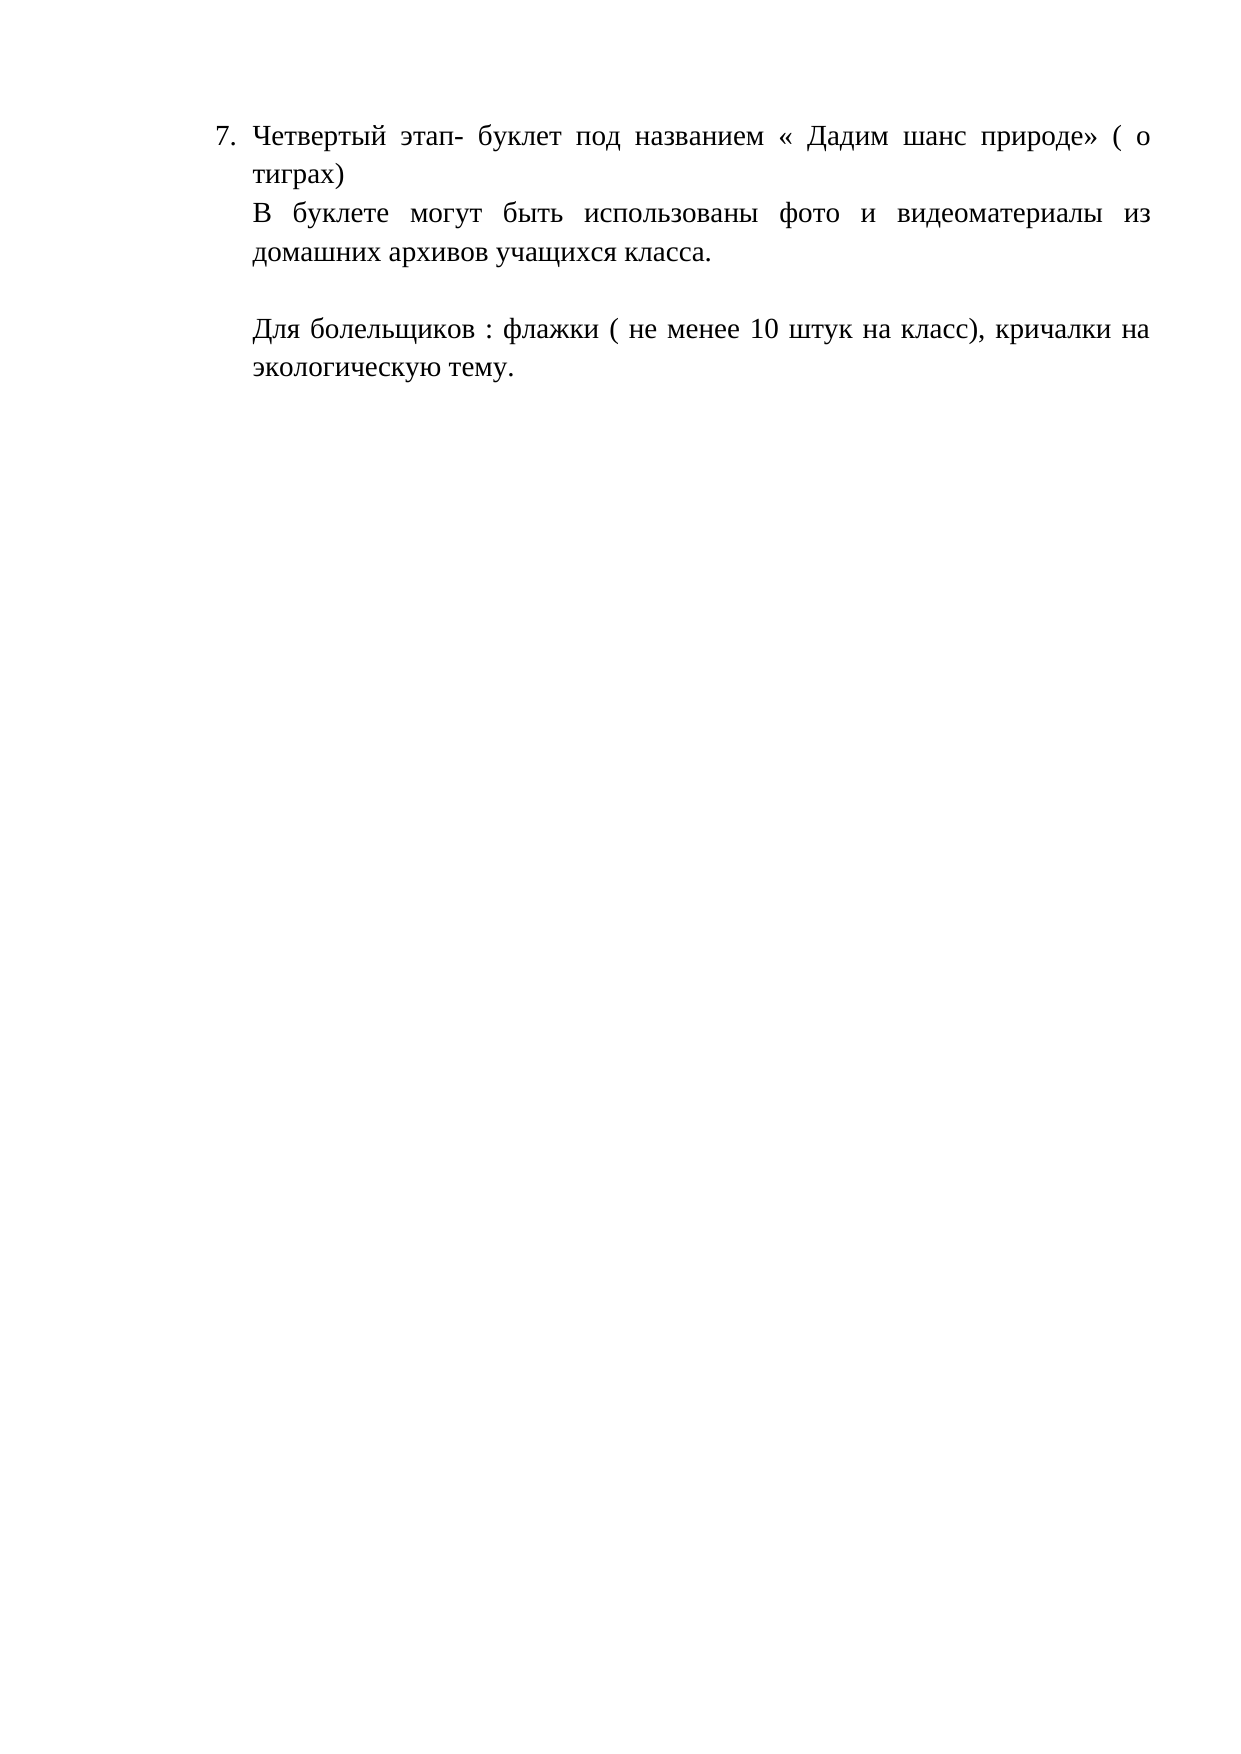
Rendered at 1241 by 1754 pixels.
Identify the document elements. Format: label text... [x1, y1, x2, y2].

text Для болельщиков : флажки ( не менее 10 штук на класс), кричалки на экологическую тему. [252, 311, 1152, 383]
text В буклете могут быть использованы фото и видеоматериалы из домашних архивов учащихся класса. [252, 195, 1152, 267]
list Четвертый этап- буклет под названием « Дадим шанс природе» ( о тиграх) [215, 118, 1152, 190]
